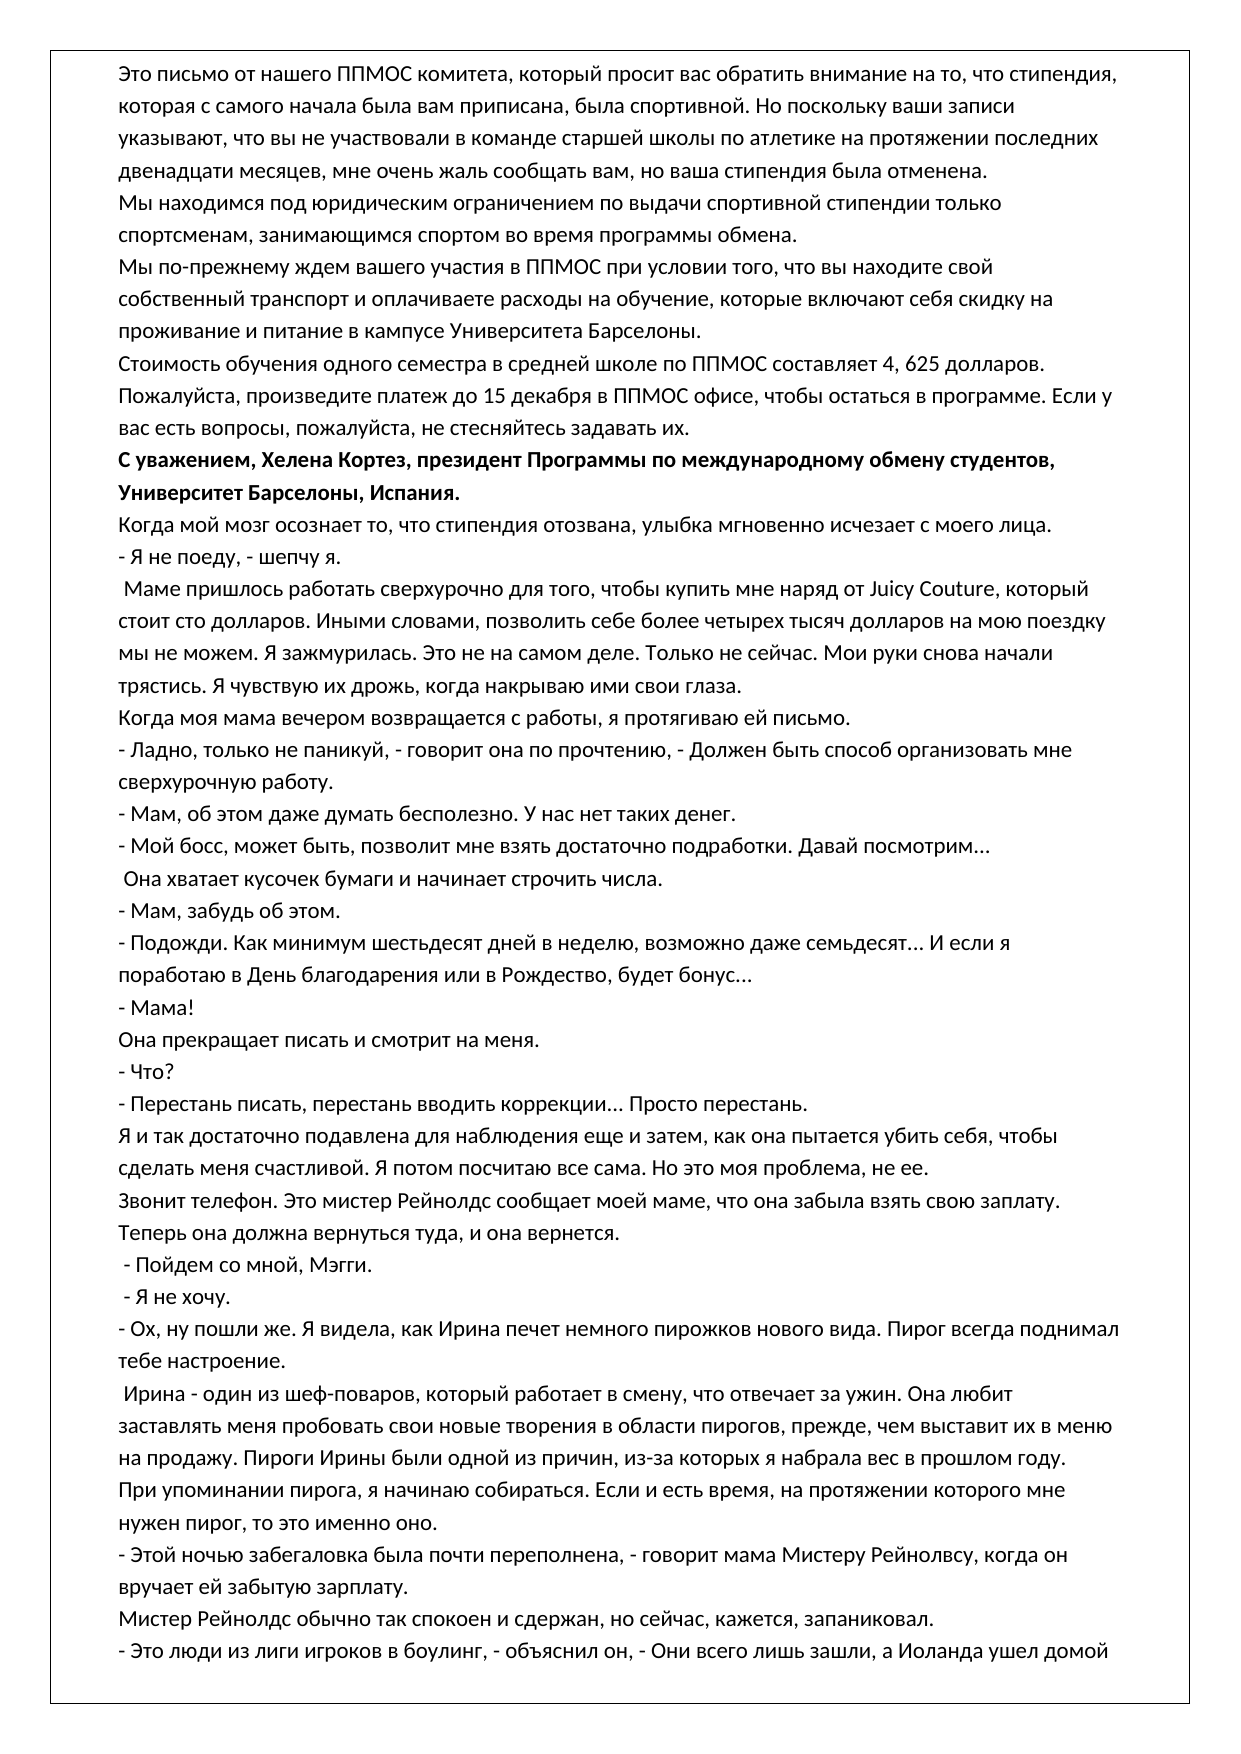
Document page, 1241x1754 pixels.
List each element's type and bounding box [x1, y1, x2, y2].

text [118, 59, 1122, 1664]
